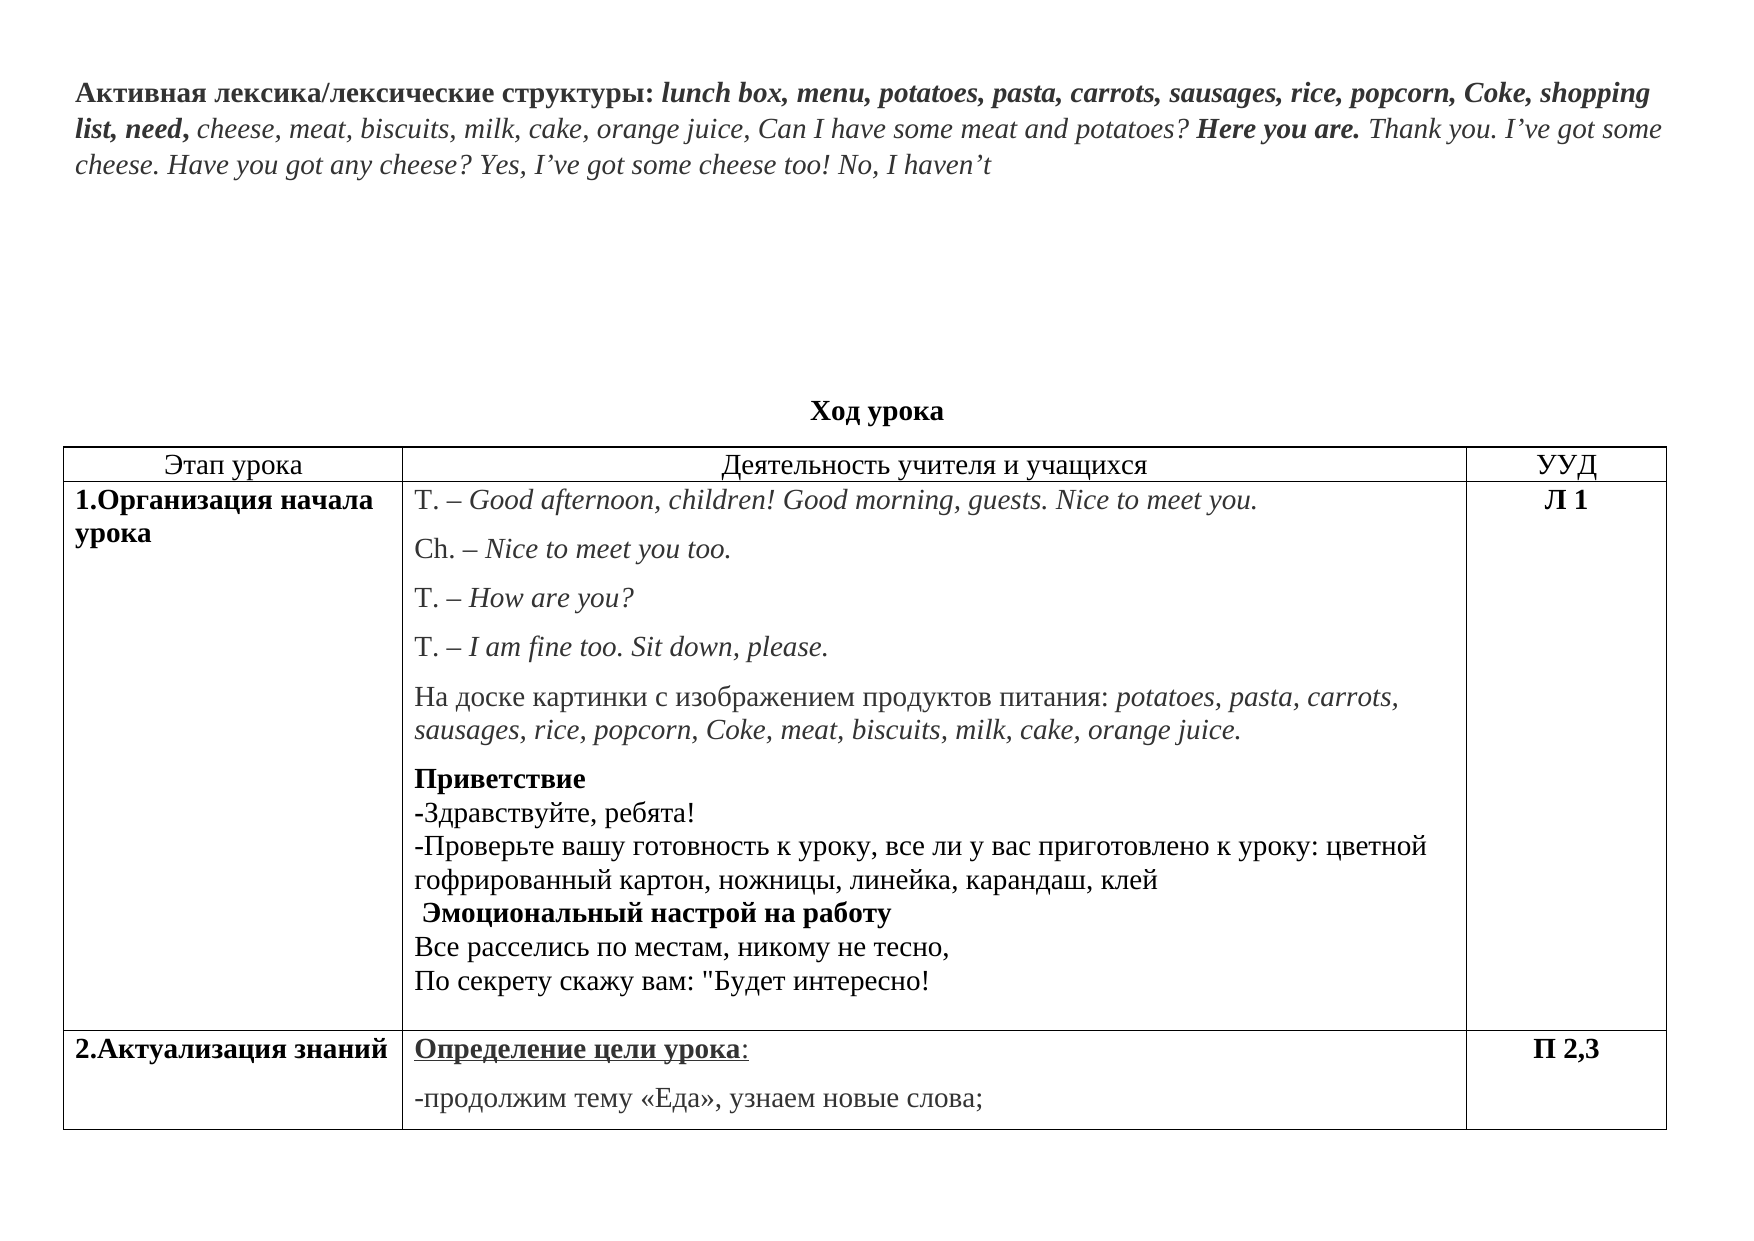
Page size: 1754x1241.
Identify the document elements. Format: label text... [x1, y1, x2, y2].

table_header Деятельность учителя и учащихся [403, 448, 1466, 481]
table_header Этап урока [64, 448, 402, 481]
table_cell Л 1 [1467, 482, 1666, 1030]
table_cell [64, 1031, 402, 1129]
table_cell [403, 1031, 1466, 1129]
table_cell 1.Организация начала урока [64, 482, 402, 1030]
table_cell Т. – Good afternoon, children! Good morning, guests. Nice to meet you. Ch. – Nice to meet you too. T. – How are you? T. – I am fine too. Sit down, please. На доске картинки с изображением продуктов питания: potatoes, pasta, carrots, sausages, rice, popcorn, Coke, meat, biscuits, milk, cake, orange juice. Приветствие -Здравствуйте, ребята! -Проверьте вашу готовность к уроку, все ли у вас приготовлено к уроку: цветной гофрированный картон, ножницы, линейка, карандаш, клей Эмоциональный настрой на работу Все расселись по местам, никому не тесно, По секрету скажу вам: "Будет интересно! [403, 482, 1466, 1030]
text Активная лексика/лексические структуры: lunch box, menu, potatoes, pasta, carrots, sausages, rice, popcorn, Coke, shopping list, need, cheese, meat, biscuits, milk, cake, orange juice, Can I have some meat and potatoes? Here you are. Thank you. I’ve got some cheese. Have you got any cheese? Yes, I’ve got some cheese too! No, I haven’t [75, 75, 1679, 181]
table_cell П 2,3 [1467, 1031, 1666, 1129]
table_header УУД [1467, 448, 1666, 481]
text Ход урока [75, 393, 1679, 427]
